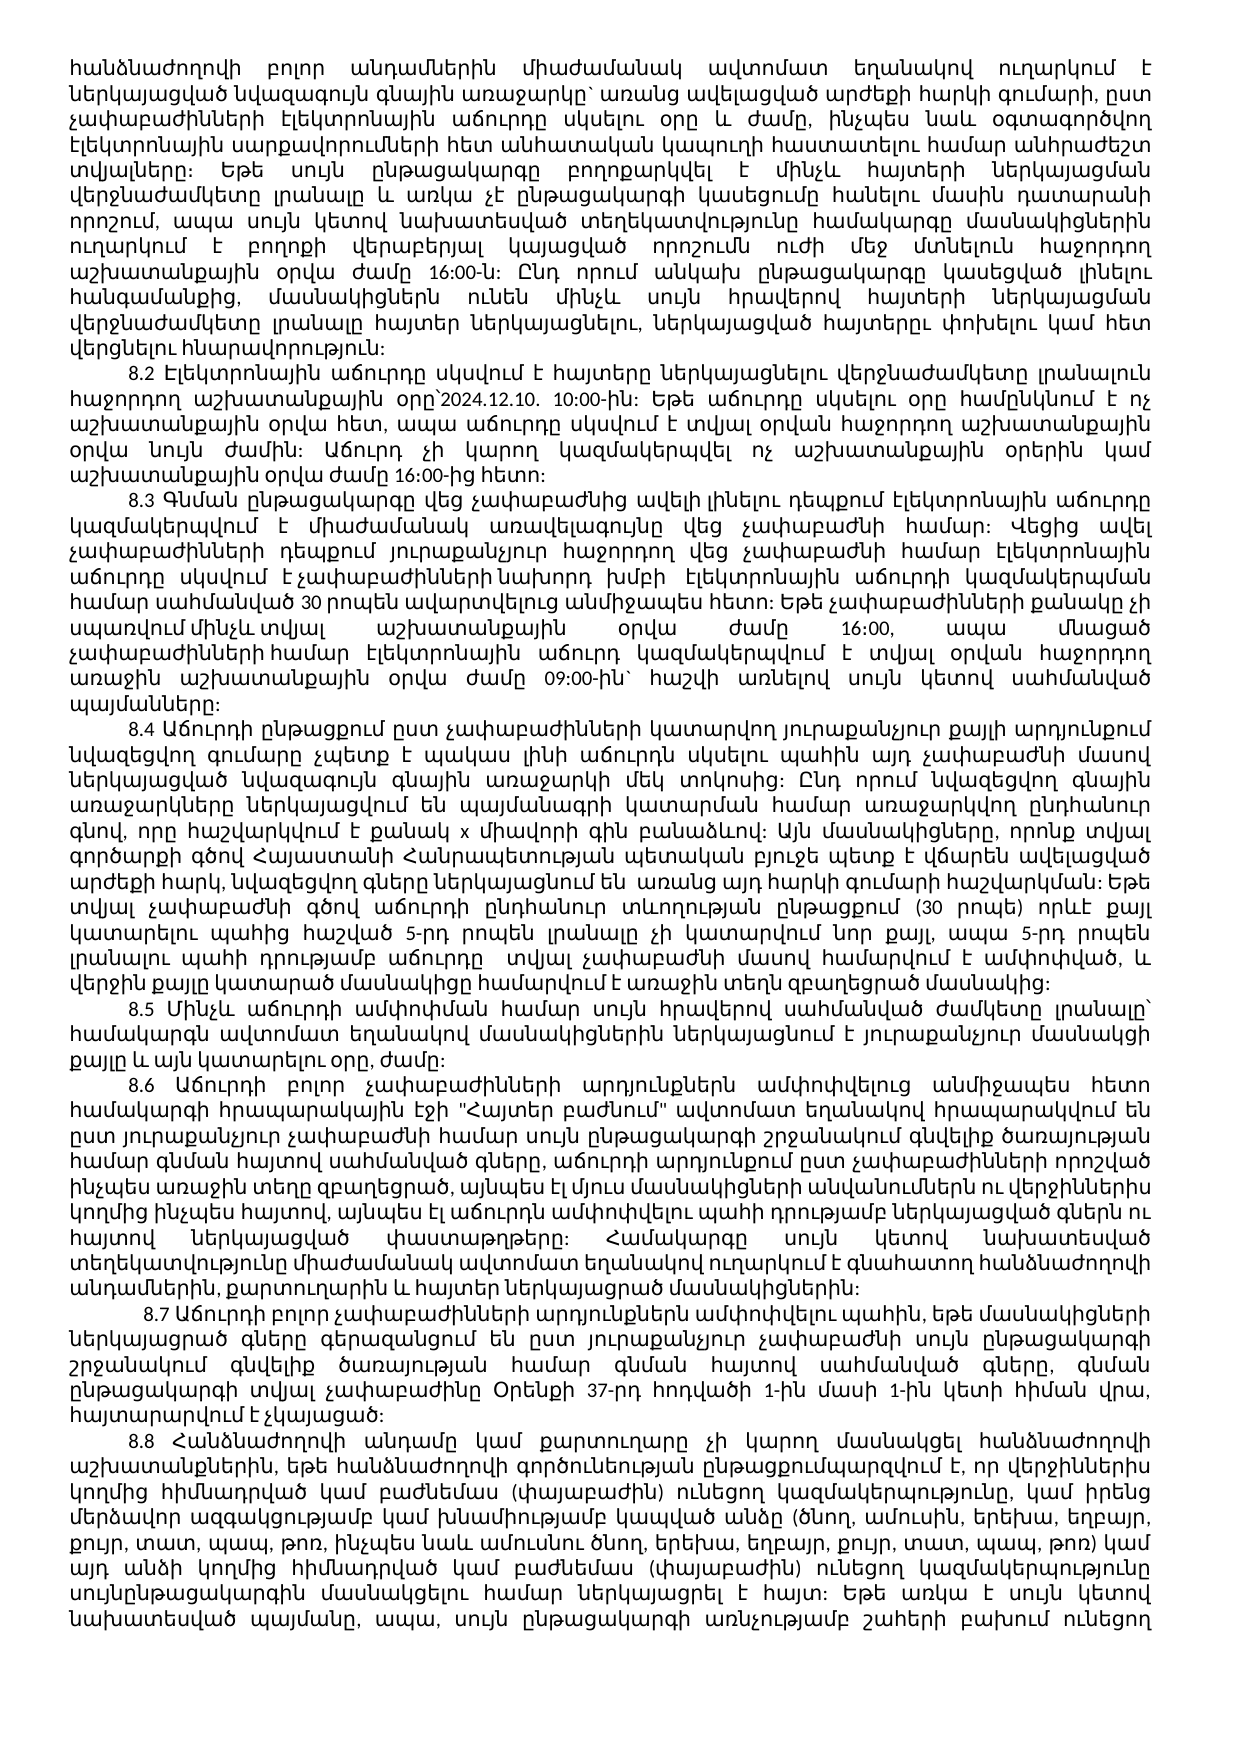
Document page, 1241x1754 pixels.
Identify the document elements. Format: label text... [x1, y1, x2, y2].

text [69, 56, 1152, 361]
text 8.5 Մինչև աճուրդի ամփոփման համար սույն հրավերով սահմանված ժամկետը լրանալը՝ համակարգն ավտոմատ եղանակով մասնակիցներին ներկայացնում է յուրաքանչյուր մասնակցի քայլը և այն կատարելու օրը, ժամը: [69, 996, 1152, 1072]
text 8.3 Գնման ընթացակարգը վեց չափաբաժնից ավելի լինելու դեպքում էլեկտրոնային աճուրդը կազմակերպվում է միաժամանակ առավելագույնը վեց չափաբաժնի համար: Վեցից ավել չափաբաժինների դեպքում յուրաքանչյուր հաջորդող վեց չափաբաժնի համար էլեկտրոնային աճուրդը սկսվում է չափաբաժինների նախորդ խմբի էլեկտրոնային աճուրդի կազմակերպման համար սահմանված 30 րոպեն ավարտվելուց անմիջապես հետո: Եթե չափաբաժինների քանակը չի սպառվում մինչև տվյալ աշխատանքային օրվա ժամը 16։00, ապա մնացած չափաբաժինների համար էլեկտրոնային աճուրդ կազմակերպվում է տվյալ օրվան հաջորդող առաջին աշխատանքային օրվա ժամը 09:00-ին` հաշվի առնելով սույն կետով սահմանված պայմանները: [69, 488, 1152, 716]
text 8.4 Աճուրդի ընթացքում ըստ չափաբաժինների կատարվող յուրաքանչյուր քայլի արդյունքում նվազեցվող գումարը չպետք է պակաս լինի աճուրդն սկսելու պահին այդ չափաբաժնի մասով ներկայացված նվազագույն գնային առաջարկի մեկ տոկոսից: Ընդ որում նվազեցվող գնային առաջարկները ներկայացվում են պայմանագրի կատարման համար առաջարկվող ընդհանուր գնով, որը հաշվարկվում է քանակ x միավորի գին բանաձևով: Այն մասնակիցները, որոնք տվյալ գործարքի գծով Հայաստանի Հանրապետության պետական բյուջե պետք է վճարեն ավելացված արժեքի հարկ, նվազեցվող գները ներկայացնում են առանց այդ հարկի գումարի հաշվարկման: Եթե տվյալ չափաբաժնի գծով աճուրդի ընդհանուր տևողության ընթացքում (30 րոպե) որևէ քայլ կատարելու պահից հաշված 5-րդ րոպեն լրանալը չի կատարվում նոր քայլ, ապա 5-րդ րոպեն լրանալու պահի դրությամբ աճուրդը տվյալ չափաբաժնի մասով համարվում է ամփոփված, և վերջին քայլը կատարած մասնակիցը համարվում է առաջին տեղն զբաղեցրած մասնակից: [69, 716, 1152, 996]
text 8.6 Աճուրդի բոլոր չափաբաժինների արդյունքներն ամփոփվելուց անմիջապես հետո համակարգի հրապարակային էջի "Հայտեր բաժնում" ավտոմատ եղանակով հրապարակվում են ըստ յուրաքանչյուր չափաբաժնի համար սույն ընթացակարգի շրջանակում գնվելիք ծառայության համար գնման հայտով սահմանված գները, աճուրդի արդյունքում ըստ չափաբաժինների որոշված ինչպես առաջին տեղը զբաղեցրած, այնպես էլ մյուս մասնակիցների անվանումներն ու վերջիններիս կողմից ինչպես հայտով, այնպես էլ աճուրդն ամփոփվելու պահի դրությամբ ներկայացված գներն ու հայտով ներկայացված փաստաթղթերը: Համակարգը սույն կետով նախատեսված տեղեկատվությունը միաժամանակ ավտոմատ եղանակով ուղարկում է գնահատող հանձնաժողովի անդամներին, քարտուղարին և հայտեր ներկայացրած մասնակիցներին: [69, 1072, 1152, 1301]
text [69, 1428, 1152, 1631]
text 8.2 Էլեկտրոնային աճուրդը սկսվում է հայտերը ներկայացնելու վերջնաժամկետը լրանալուն հաջորդող աշխատանքային օրը՝2024.12.10. 10:00 -ին: Եթե աճուրդը սկսելու օրը համընկնում է ոչ աշխատանքային օրվա հետ, ապա աճուրդը սկսվում է տվյալ օրվան հաջորդող աշխատանքային օրվա նույն ժամին: Աճուրդ չի կարող կազմակերպվել ոչ աշխատանքային օրերին կամ աշխատանքային օրվա ժամը 16։00-ից հետո: [69, 361, 1152, 488]
text 8.7 Աճուրդի բոլոր չափաբաժինների արդյունքներն ամփոփվելու պահին, եթե մասնակիցների ներկայացրած գները գերազանցում են ըստ յուրաքանչյուր չափաբաժնի սույն ընթացակարգի շրջանակում գնվելիք ծառայության համար գնման հայտով սահմանված գները, գնման ընթացակարգի տվյալ չափաբաժինը Օրենքի 37-րդ հոդվածի 1-ին մասի 1-ին կետի հիման վրա, հայտարարվում է չկայացած: [69, 1301, 1152, 1428]
